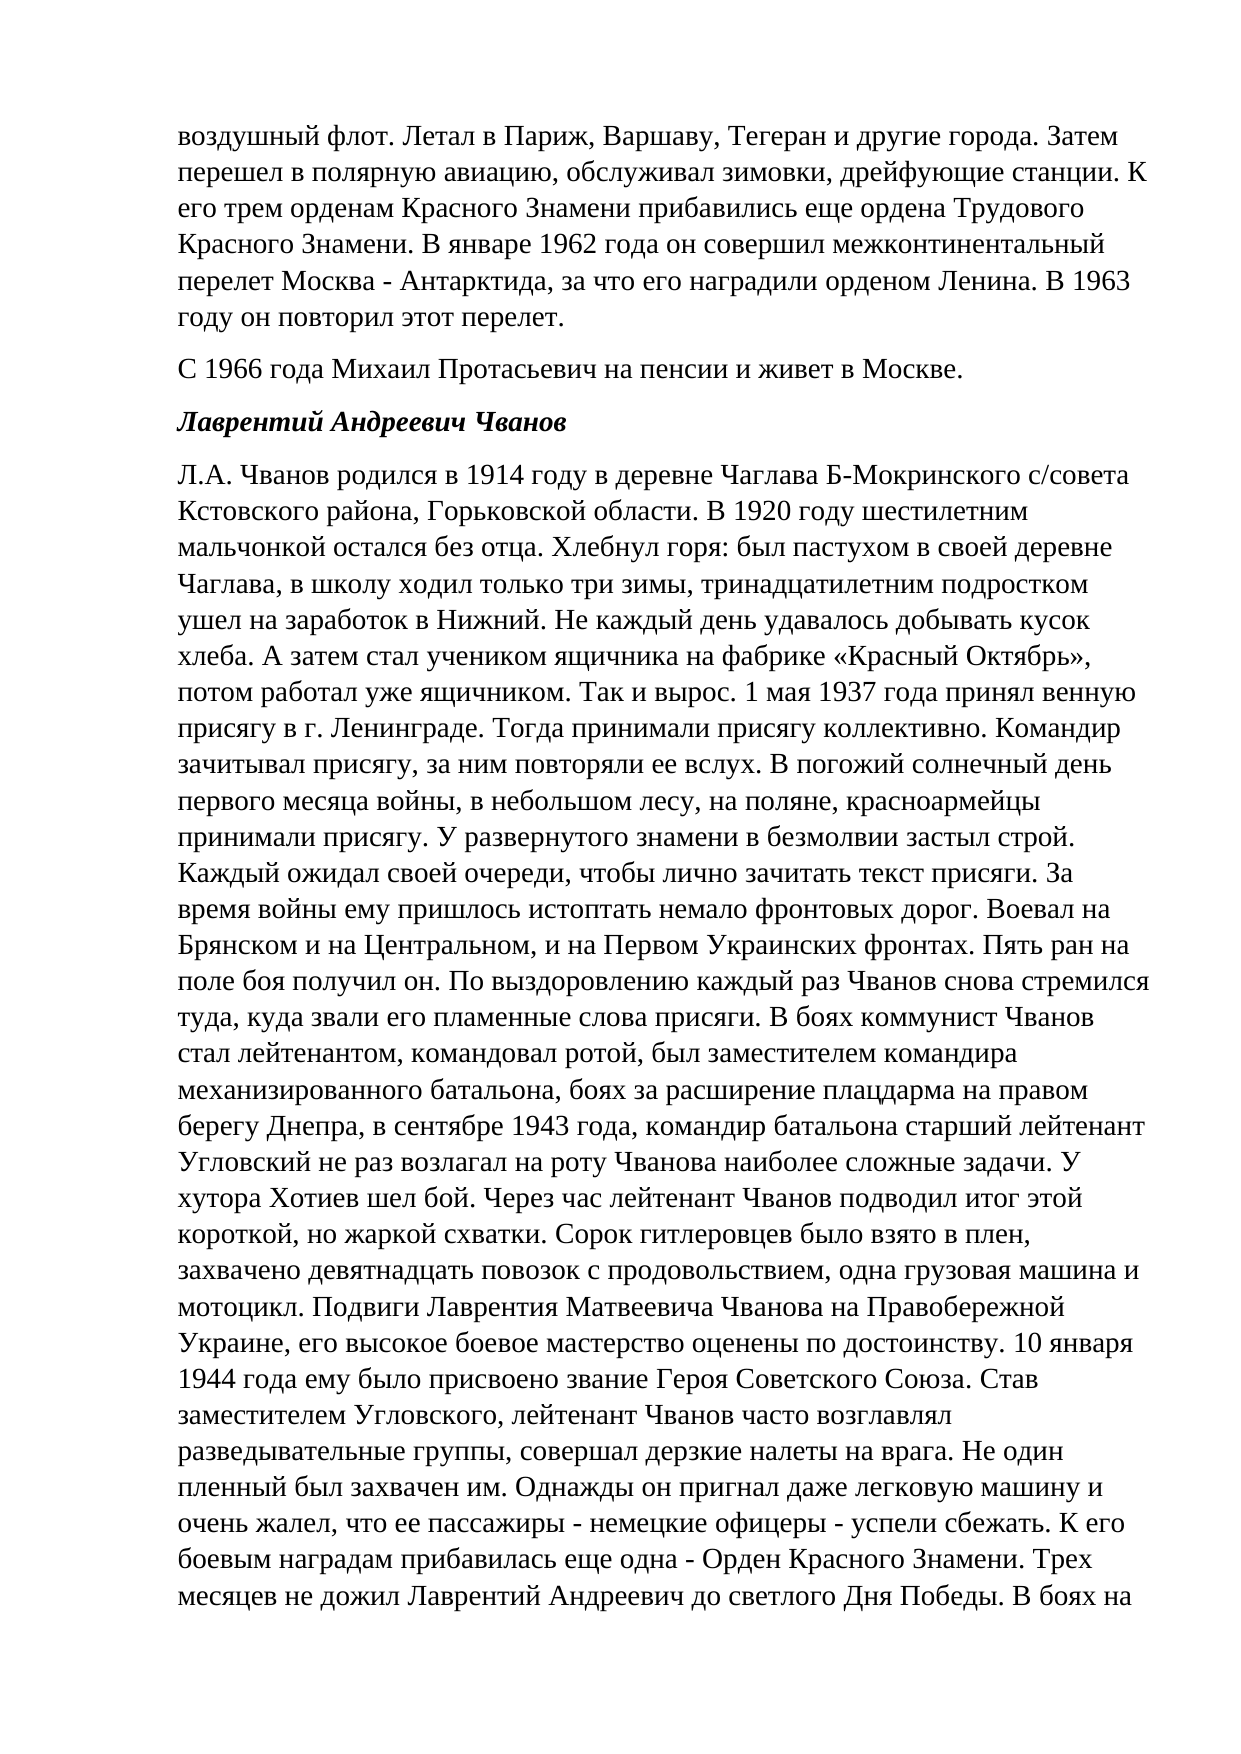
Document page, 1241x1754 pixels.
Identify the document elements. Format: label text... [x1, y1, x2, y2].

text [177, 118, 1152, 332]
text Лаврентий Андреевич Чванов [177, 404, 1152, 438]
text С 1966 года Михаил Протасьевич на пенсии и живет в Москве. [177, 352, 1152, 385]
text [177, 457, 1152, 1611]
